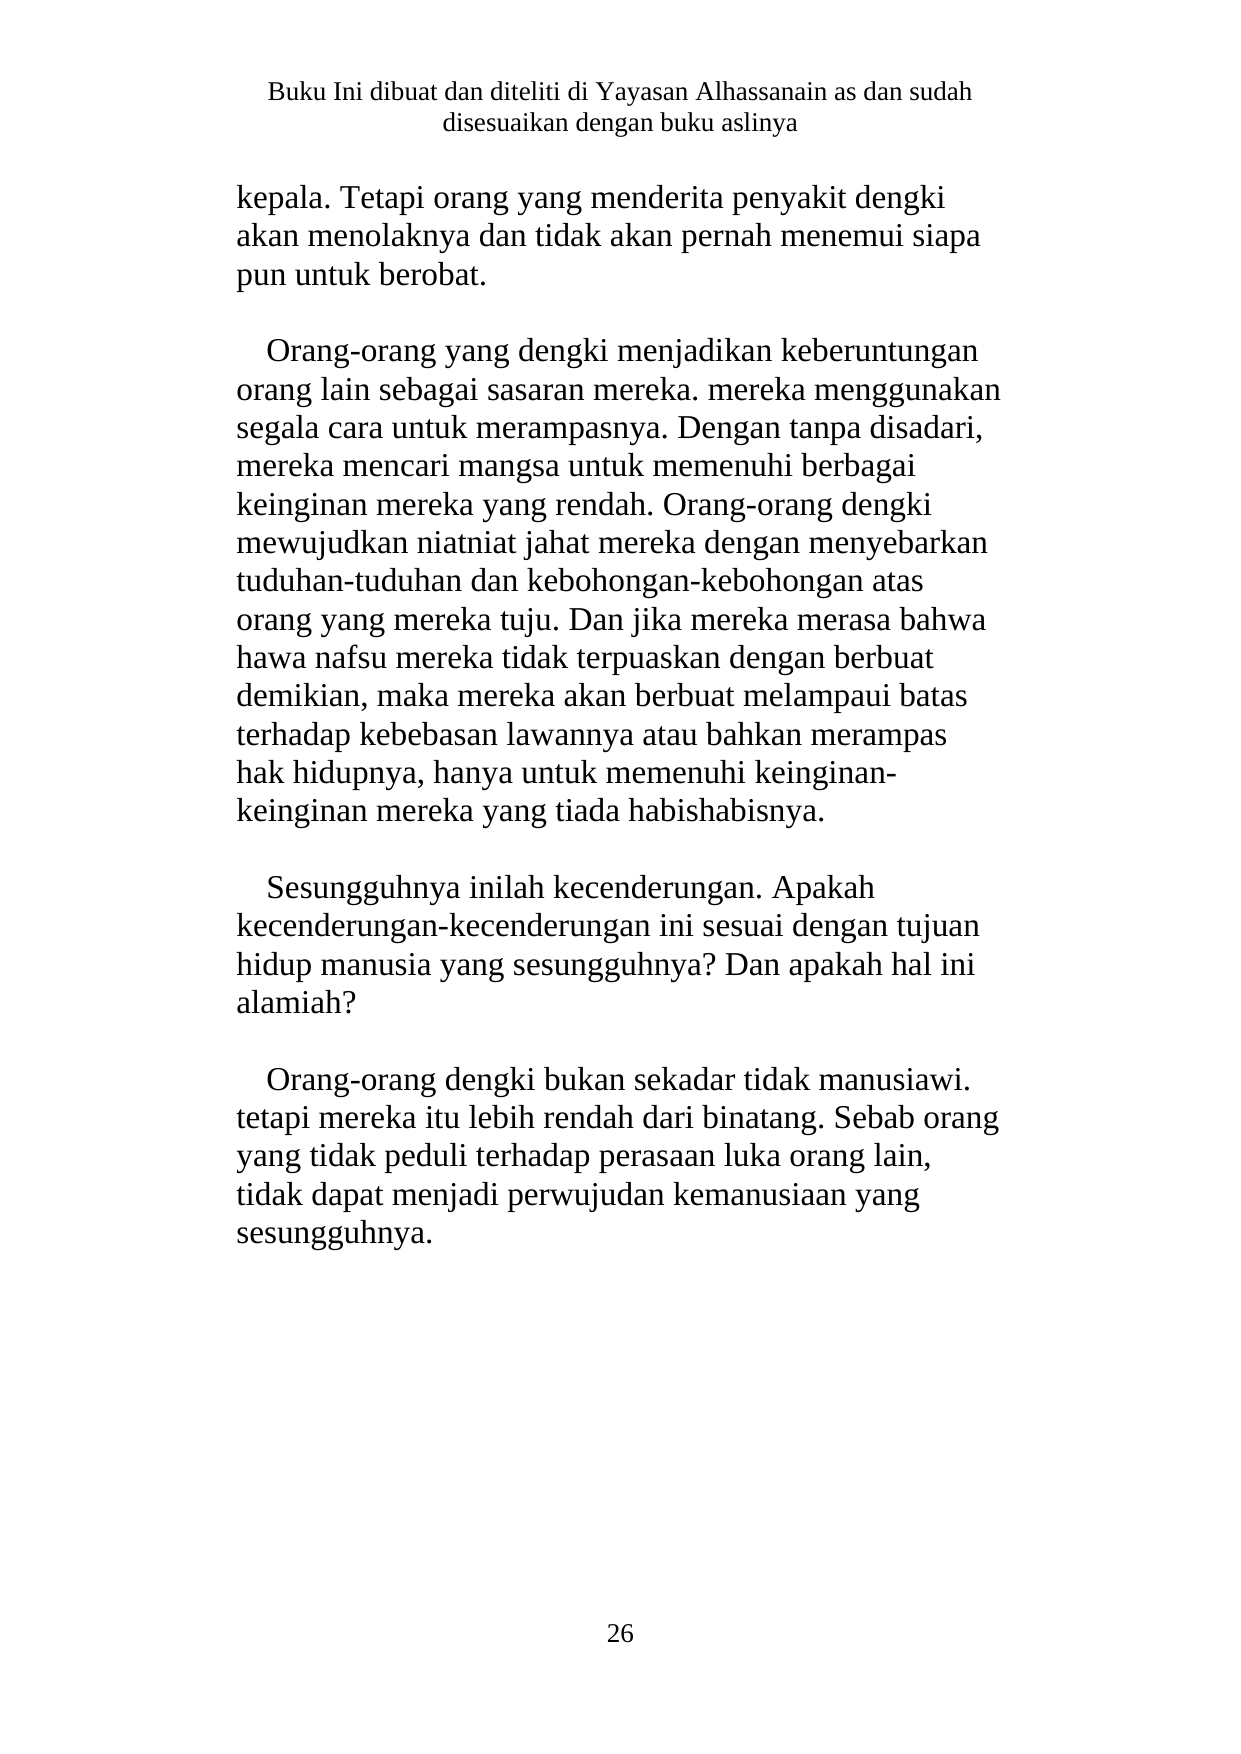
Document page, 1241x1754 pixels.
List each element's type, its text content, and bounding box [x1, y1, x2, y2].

text Sesungguhnya inilah kecenderungan. Apakah kecenderungan-kecenderungan ini sesuai dengan tujuan hidup manusia yang sesungguhnya? Dan apakah hal ini alamiah? [236, 867, 1004, 1021]
text Orang-orang dengki bukan sekadar tidak manusiawi. tetapi mereka itu lebih rendah dari binatang. Sebab orang yang tidak peduli terhadap perasaan luka orang lain, tidak dapat menjadi perwujudan kemanusiaan yang sesungguhnya. [236, 1059, 1004, 1251]
text Orang-orang yang dengki menjadikan keberuntungan orang lain sebagai sasaran mereka. mereka menggunakan segala cara untuk merampasnya. Dengan tanpa disadari, mereka mencari mangsa untuk memenuhi berbagai keinginan mereka yang rendah. Orang-orang dengki mewujudkan niatniat jahat mereka dengan menyebarkan tuduhan-tuduhan dan kebohongan-kebohongan atas orang yang mereka tuju. Dan jika mereka merasa bahwa hawa nafsu mereka tidak terpuaskan dengan berbuat demikian, maka mereka akan berbuat melampaui batas terhadap kebebasan lawannya atau bahkan merampas hak hidupnya, hanya untuk memenuhi keinginan-keinginan mereka yang tiada habishabisnya. [236, 331, 1004, 829]
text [236, 177, 1004, 292]
